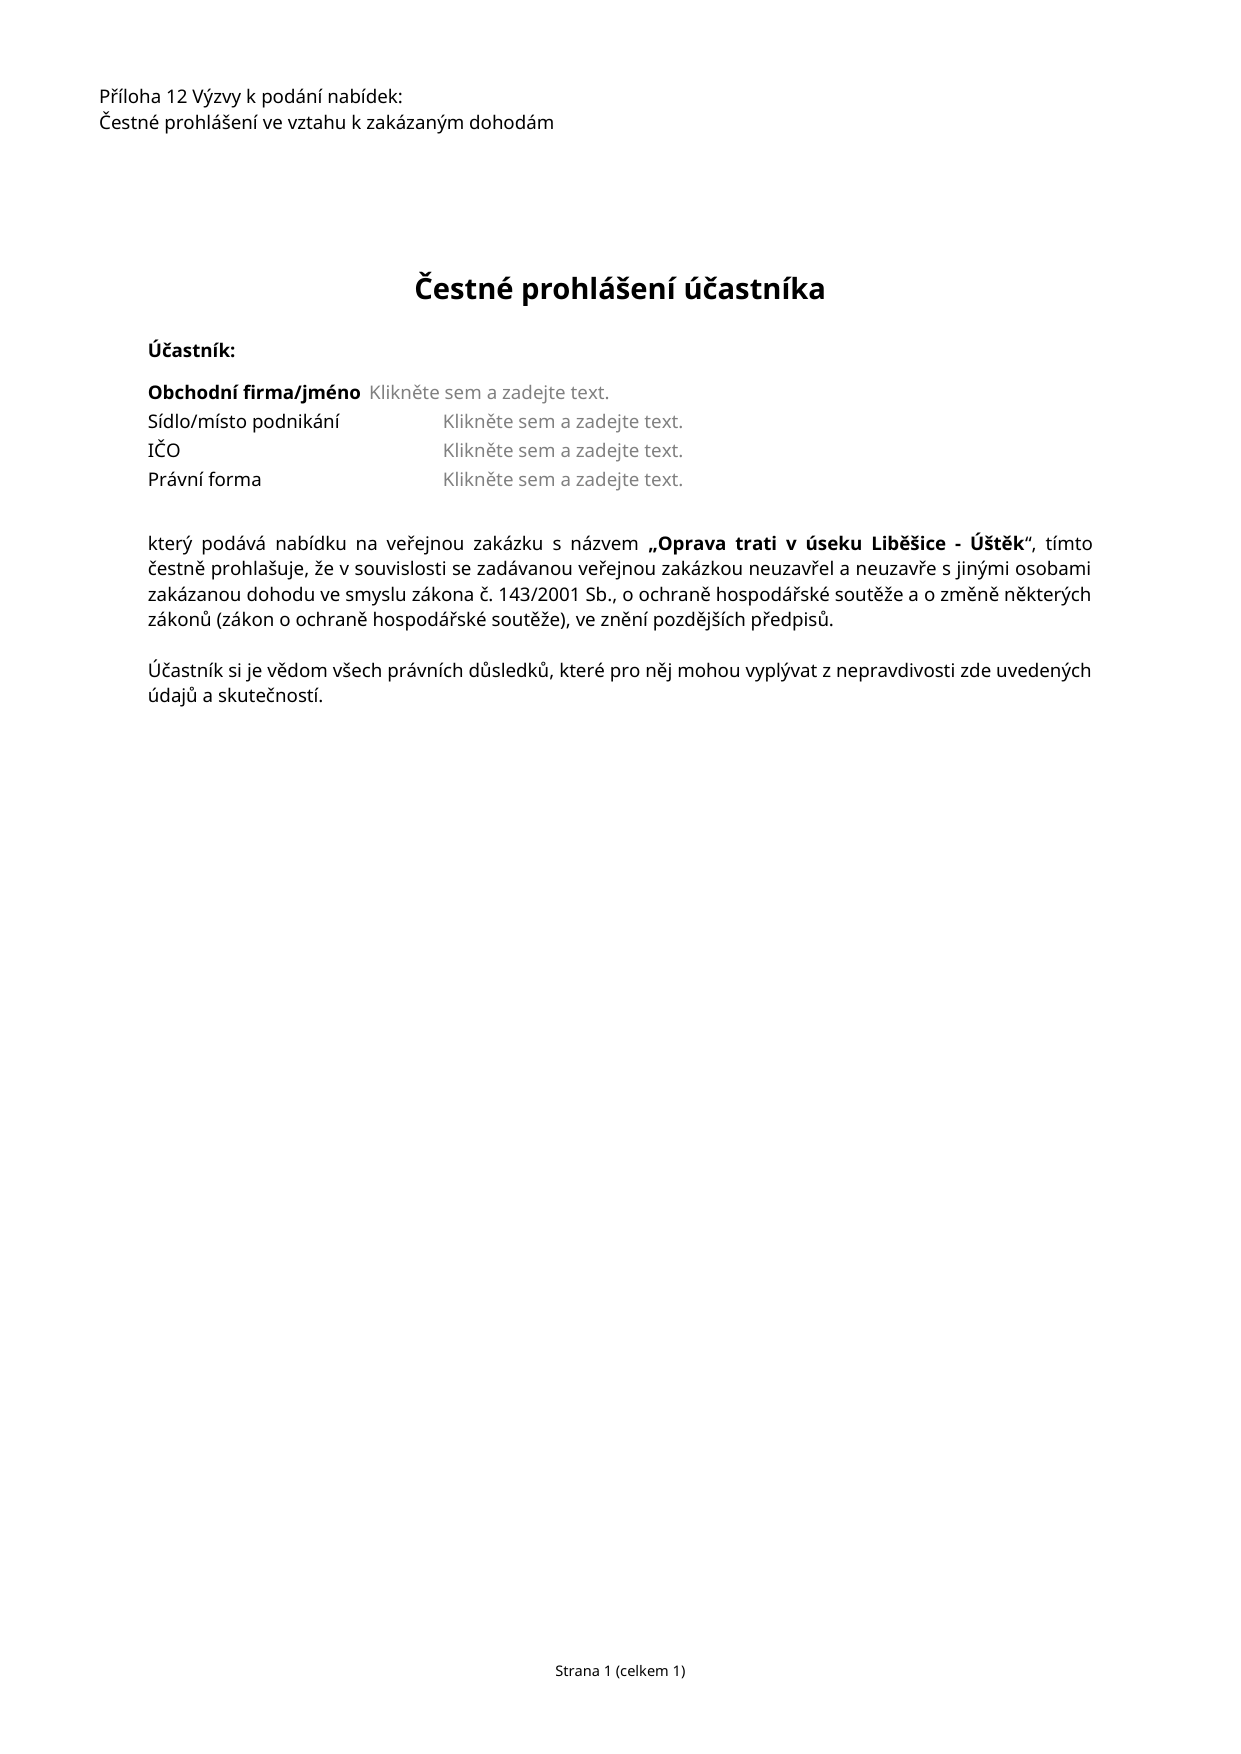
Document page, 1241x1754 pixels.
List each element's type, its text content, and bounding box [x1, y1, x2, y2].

text Právní forma [148, 463, 1093, 492]
text Účastník: [148, 333, 1093, 364]
text Účastník si je vědom všech právních důsledků, které pro něj mohou vyplývat z nepravdivosti zde uvedených údajů a skutečností. [148, 657, 1093, 708]
text Sídlo/místo podnikání [148, 405, 1093, 434]
text IČO [148, 434, 1093, 463]
text Obchodní firma/jméno [148, 376, 1093, 405]
text který podává nabídku na veřejnou zakázku s názvem „Oprava trati v úseku Liběšice - Úštěk“, tímto čestně prohlašuje, že v souvislosti se zadávanou veřejnou zakázkou neuzavřel a neuzavře s jinými osobami zakázanou dohodu ve smyslu zákona č. 143/2001 Sb., o ochraně hospodářské soutěže a o změně některých zákonů (zákon o ochraně hospodářské soutěže), ve znění pozdějších předpisů. [148, 530, 1093, 632]
title Čestné prohlášení účastníka [148, 268, 1093, 308]
